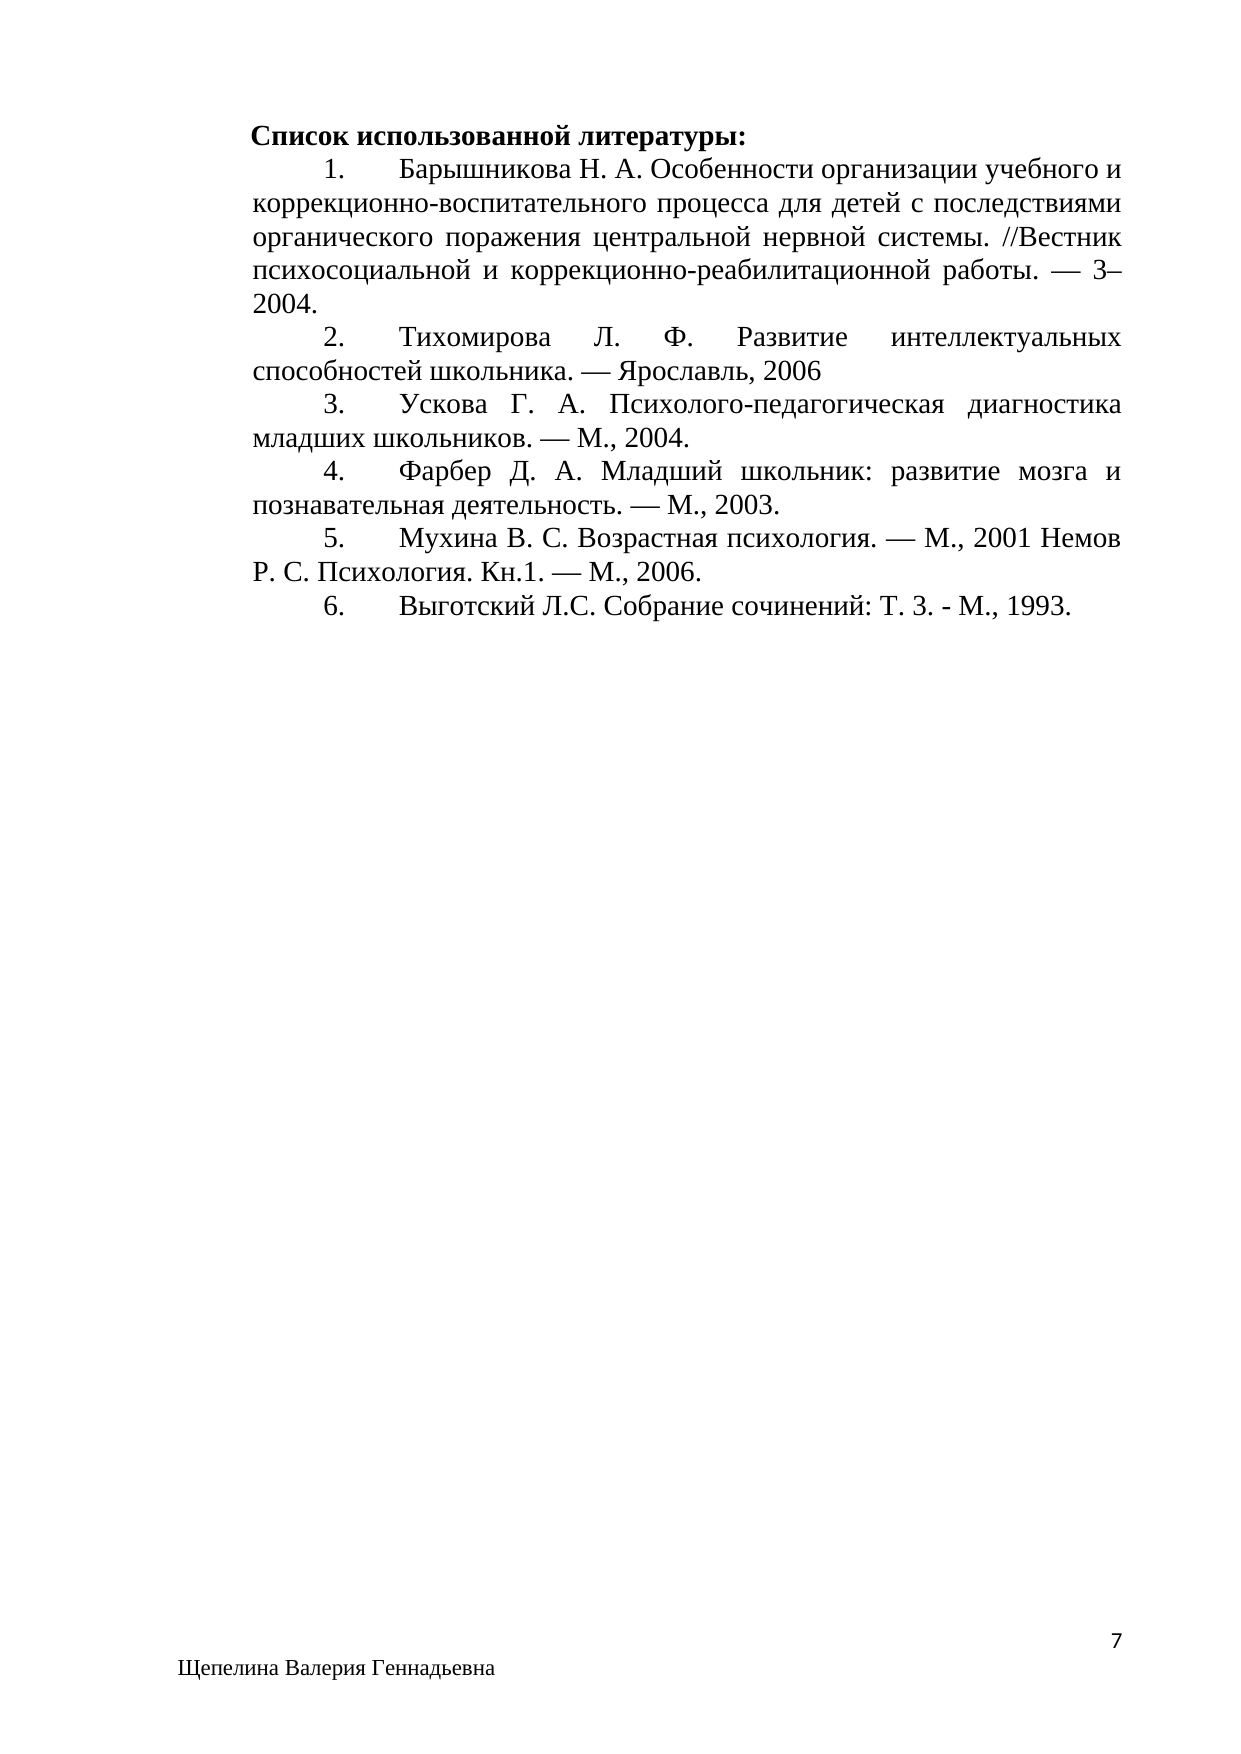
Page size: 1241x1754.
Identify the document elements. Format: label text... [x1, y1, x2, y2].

list Выготский Л.С. Собрание сочинений: Т. 3. - М., 1993. [252, 588, 1122, 621]
text Список использованной литературы: [179, 118, 1122, 152]
list Барышникова Н. А. Особенности организации учебного и коррекционно-воспитательного процесса для детей с последствиями органического поражения центральной нервной системы. //Вестник психосоциальной и коррекционно-реабилитационной работы. — 3–2004. [252, 152, 1122, 319]
list Ускова Г. А. Психолого-педагогическая диагностика младших школьников. — М., 2004. [252, 386, 1122, 453]
list Тихомирова Л. Ф. Развитие интеллектуальных способностей школьника. — Ярославль, 2006 [252, 319, 1122, 386]
list Мухина В. С. Возрастная психология. — М., 2001 Немов Р. С. Психология. Кн.1. — М., 2006. [252, 521, 1122, 588]
list Фарбер Д. А. Младший школьник: развитие мозга и познавательная деятельность. — М., 2003. [252, 453, 1122, 521]
